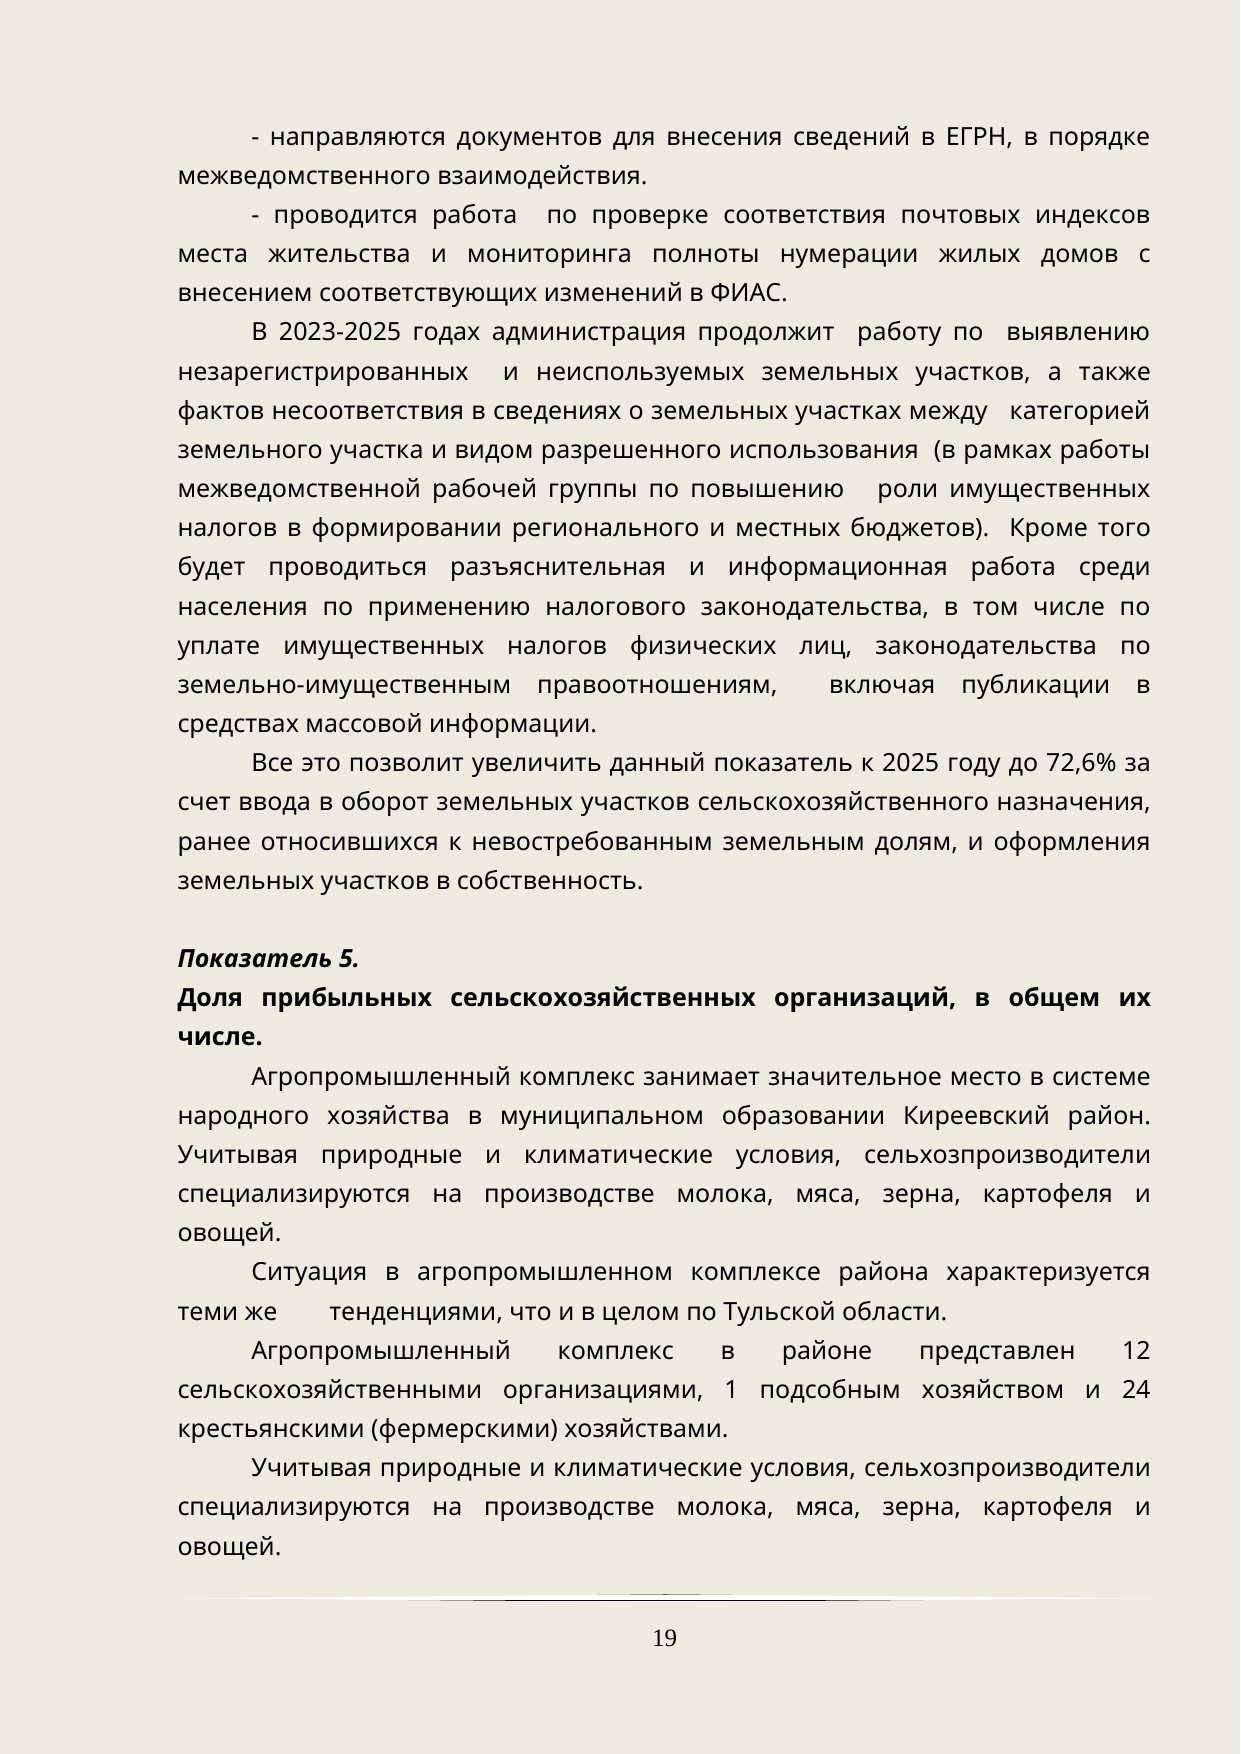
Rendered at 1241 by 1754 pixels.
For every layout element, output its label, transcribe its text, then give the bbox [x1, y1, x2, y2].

text Агропромышленный комплекс занимает значительное место в системе народного хозяйства в муниципальном образовании Киреевский район. Учитывая природные и климатические условия, сельхозпроизводители специализируются на производстве молока, мяса, зерна, картофеля и овощей. [177, 1058, 1152, 1249]
text - направляются документов для внесения сведений в ЕГРН, в порядке межведомственного взаимодействия. [177, 118, 1152, 191]
text Все это позволит увеличить данный показатель к 2025 году до 72,6% за счет ввода в оборот земельных участков сельскохозяйственного назначения, ранее относившихся к невостребованным земельным долям, и оформления земельных участков в собственность. [177, 745, 1152, 896]
text В 2023-2025 годах администрация продолжит работу по выявлению незарегистрированных и неиспользуемых земельных участков, а также фактов несоответствия в сведениях о земельных участках между категорией земельного участка и видом разрешенного использования (в рамках работы межведомственной рабочей группы по повышению роли имущественных налогов в формировании регионального и местных бюджетов). Кроме того будет проводиться разъяснительная и информационная работа среди населения по применению налогового законодательства, в том числе по уплате имущественных налогов физических лиц, законодательства по земельно-имущественным правоотношениям, включая публикации в средствах массовой информации. [177, 314, 1152, 740]
text Показатель 5. [177, 941, 1152, 975]
text Ситуация в агропромышленном комплексе района характеризуется теми же тенденциями, что и в целом по Тульской области. [177, 1254, 1152, 1327]
text Учитывая природные и климатические условия, сельхозпроизводители специализируются на производстве молока, мяса, зерна, картофеля и овощей. [177, 1450, 1152, 1562]
text Доля прибыльных сельскохозяйственных организаций, в общем их числе. [177, 980, 1152, 1053]
text Агропромышленный комплекс в районе представлен 12 сельскохозяйственными организациями, 1 подсобным хозяйством и 24 крестьянскими (фермерскими) хозяйствами. [177, 1332, 1152, 1445]
text - проводится работа по проверке соответствия почтовых индексов места жительства и мониторинга полноты нумерации жилых домов с внесением соответствующих изменений в ФИАС. [177, 196, 1152, 309]
